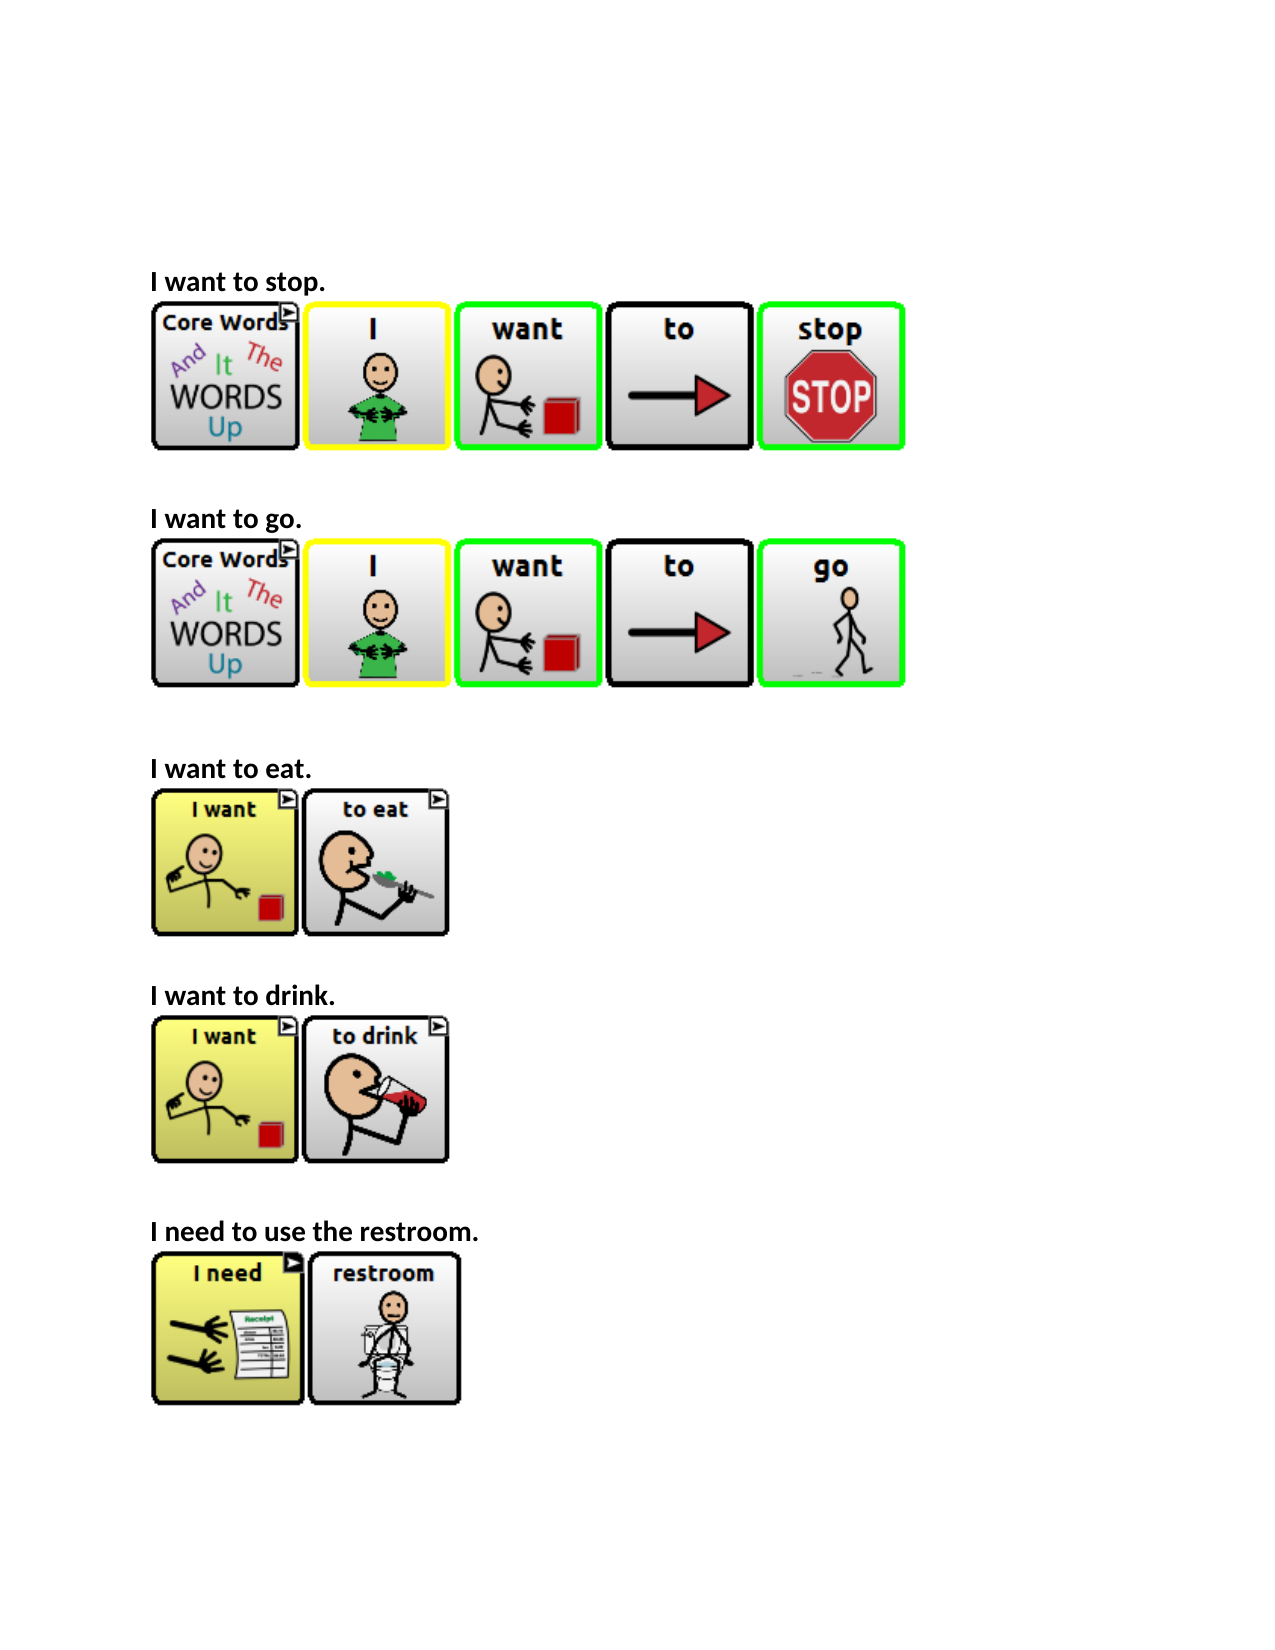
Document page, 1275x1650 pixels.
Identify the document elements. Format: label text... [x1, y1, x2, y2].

text I need to use the restroom. [150, 1213, 1125, 1248]
picture [150, 537, 907, 689]
text I want to stop. [150, 263, 1125, 299]
text I want to go. [150, 500, 1125, 536]
picture [150, 787, 451, 938]
text I want to eat. [150, 750, 1125, 786]
picture [150, 1015, 451, 1165]
picture [150, 300, 907, 452]
picture [150, 1250, 463, 1407]
text I want to drink. [150, 977, 1125, 1013]
